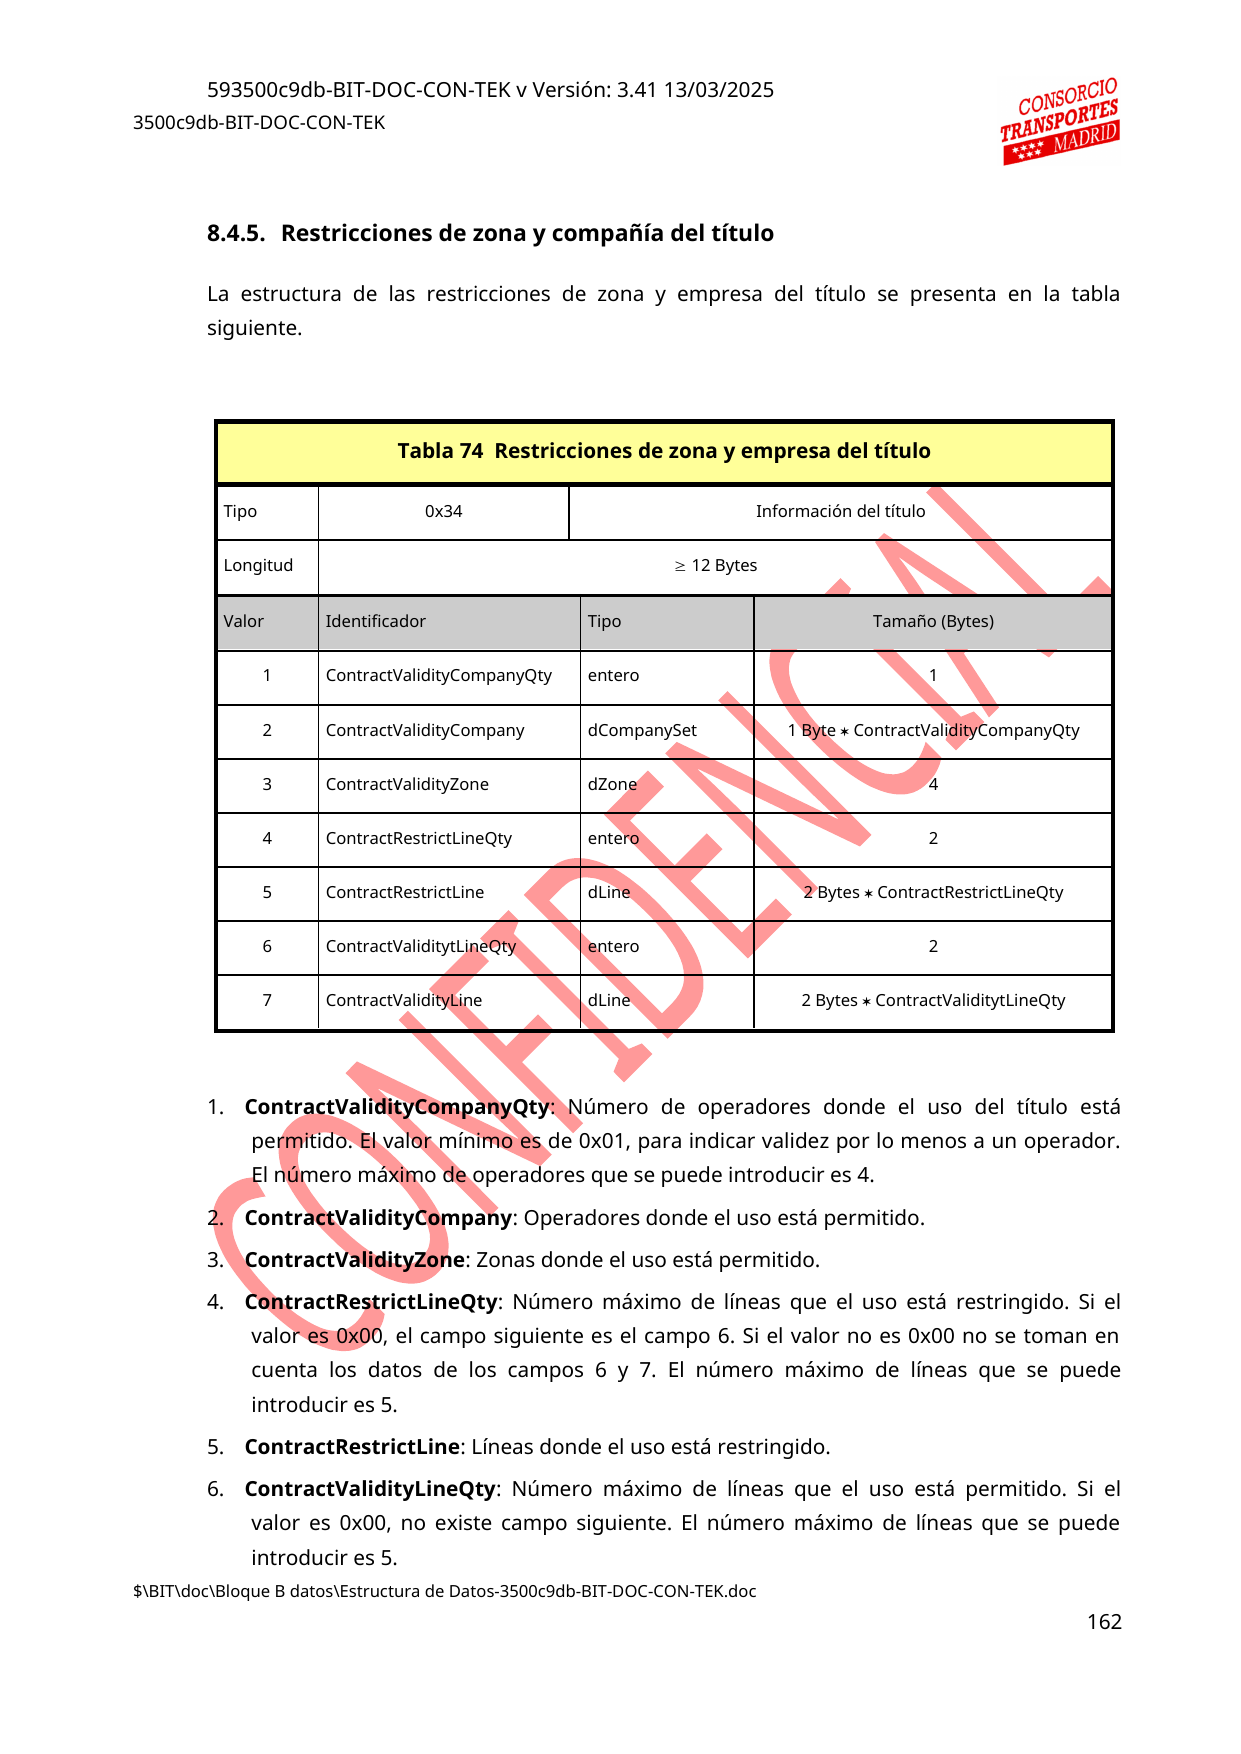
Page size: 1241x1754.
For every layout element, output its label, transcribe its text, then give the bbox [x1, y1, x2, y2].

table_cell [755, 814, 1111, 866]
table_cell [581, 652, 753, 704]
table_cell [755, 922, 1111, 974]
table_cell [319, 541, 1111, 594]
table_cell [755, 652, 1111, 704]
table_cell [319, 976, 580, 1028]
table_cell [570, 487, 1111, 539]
subtitle Restricciones de zona y compañía del título [207, 217, 1122, 248]
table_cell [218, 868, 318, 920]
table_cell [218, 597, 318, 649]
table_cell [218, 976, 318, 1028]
picture [996, 76, 1122, 166]
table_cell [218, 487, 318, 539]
list ContractValidityCompanyQty: Número de operadores donde el uso del título está permitido. El valor mínimo es de 0x01, para indicar validez por lo menos a un operador. El número máximo de operadores que se puede introducir es 4. [207, 1092, 1122, 1189]
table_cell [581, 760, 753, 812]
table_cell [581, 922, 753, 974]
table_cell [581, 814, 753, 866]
text La estructura de las restricciones de zona y empresa del título se presenta en la tabla siguiente. [207, 279, 1122, 342]
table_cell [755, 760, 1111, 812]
list ContractRestrictLineQty: Número máximo de líneas que el uso está restringido. Si el valor es 0x00, el campo siguiente es el campo 6. Si el valor no es 0x00 no se toman en cuenta los datos de los campos 6 y 7. El número máximo de líneas que se puede introducir es 5. [207, 1287, 1122, 1418]
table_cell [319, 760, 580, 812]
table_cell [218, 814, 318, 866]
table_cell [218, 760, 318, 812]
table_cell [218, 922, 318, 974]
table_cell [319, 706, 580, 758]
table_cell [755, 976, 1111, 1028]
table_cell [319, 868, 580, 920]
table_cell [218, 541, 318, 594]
list ContractRestrictLine: Líneas donde el uso está restringido. [207, 1432, 1122, 1461]
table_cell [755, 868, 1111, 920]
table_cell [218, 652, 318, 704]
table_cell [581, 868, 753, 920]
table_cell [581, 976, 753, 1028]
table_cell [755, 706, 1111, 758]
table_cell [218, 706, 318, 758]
list ContractValidityCompany: Operadores donde el uso está permitido. [207, 1203, 1122, 1231]
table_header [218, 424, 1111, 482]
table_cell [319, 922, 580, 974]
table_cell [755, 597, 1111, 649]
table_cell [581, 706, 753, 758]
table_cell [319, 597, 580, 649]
list ContractValidityLineQty: Número máximo de líneas que el uso está permitido. Si el valor es 0x00, no existe campo siguiente. El número máximo de líneas que se puede introducir es 5. [207, 1474, 1122, 1571]
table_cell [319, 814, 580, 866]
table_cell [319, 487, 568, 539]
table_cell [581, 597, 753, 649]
list ContractValidityZone: Zonas donde el uso está permitido. [207, 1245, 1122, 1273]
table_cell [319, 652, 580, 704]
